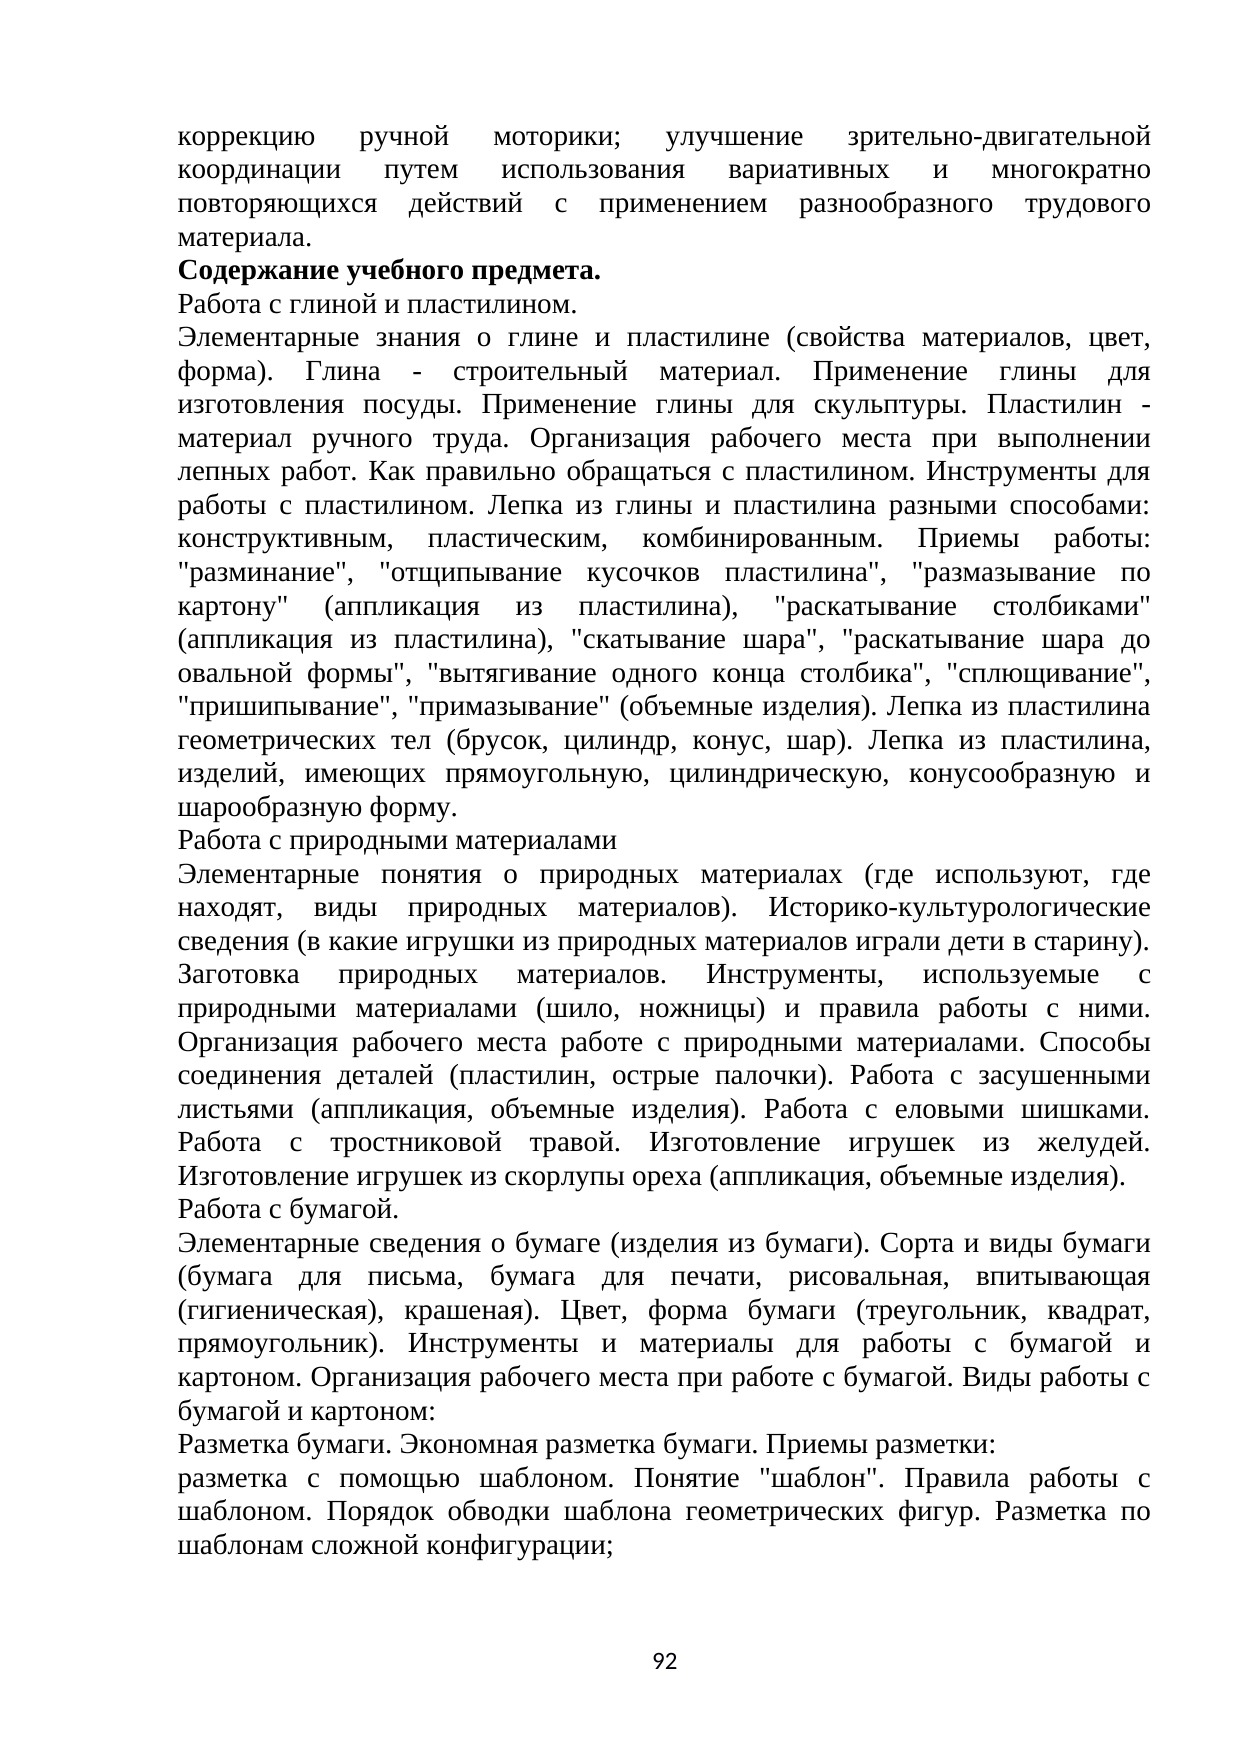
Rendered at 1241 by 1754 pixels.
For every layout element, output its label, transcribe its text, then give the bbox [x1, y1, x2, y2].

text Содержание учебного предмета. [177, 252, 1152, 286]
text Разметка бумаги. Экономная разметка бумаги. Приемы разметки: [177, 1426, 1152, 1460]
text Работа с бумагой. [177, 1191, 1152, 1225]
text коррекцию ручной моторики; улучшение зрительно-двигательной координации путем использования вариативных и многократно повторяющихся действий с применением разнообразного трудового материала. [177, 118, 1152, 252]
text Элементарные понятия о природных материалах (где используют, где находят, виды природных материалов). Историко-культурологические сведения (в какие игрушки из природных материалов играли дети в старину). Заготовка природных материалов. Инструменты, используемые с природными материалами (шило, ножницы) и правила работы с ними. Организация рабочего места работе с природными материалами. Способы соединения деталей (пластилин, острые палочки). Работа с засушенными листьями (аппликация, объемные изделия). Работа с еловыми шишками. Работа с тростниковой травой. Изготовление игрушек из желудей. Изготовление игрушек из скорлупы ореха (аппликация, объемные изделия). [177, 856, 1152, 1191]
text Работа с глиной и пластилином. [177, 286, 1152, 319]
text Элементарные знания о глине и пластилине (свойства материалов, цвет, форма). Глина - строительный материал. Применение глины для изготовления посуды. Применение глины для скульптуры. Пластилин - материал ручного труда. Организация рабочего места при выполнении лепных работ. Как правильно обращаться с пластилином. Инструменты для работы с пластилином. Лепка из глины и пластилина разными способами: конструктивным, пластическим, комбинированным. Приемы работы: "разминание", "отщипывание кусочков пластилина", "размазывание по картону" (аппликация из пластилина), "раскатывание столбиками" (аппликация из пластилина), "скатывание шара", "раскатывание шара до овальной формы", "вытягивание одного конца столбика", "сплющивание", "пришипывание", "примазывание" (объемные изделия). Лепка из пластилина геометрических тел (брусок, цилиндр, конус, шар). Лепка из пластилина, изделий, имеющих прямоугольную, цилиндрическую, конусообразную и шарообразную форму. [177, 319, 1152, 822]
text Работа с природными материалами [177, 822, 1152, 856]
text Элементарные сведения о бумаге (изделия из бумаги). Сорта и виды бумаги (бумага для письма, бумага для печати, рисовальная, впитывающая (гигиеническая), крашеная). Цвет, форма бумаги (треугольник, квадрат, прямоугольник). Инструменты и материалы для работы с бумагой и картоном. Организация рабочего места при работе с бумагой. Виды работы с бумагой и картоном: [177, 1225, 1152, 1426]
text разметка с помощью шаблоном. Понятие "шаблон". Правила работы с шаблоном. Порядок обводки шаблона геометрических фигур. Разметка по шаблонам сложной конфигурации; [177, 1460, 1152, 1560]
